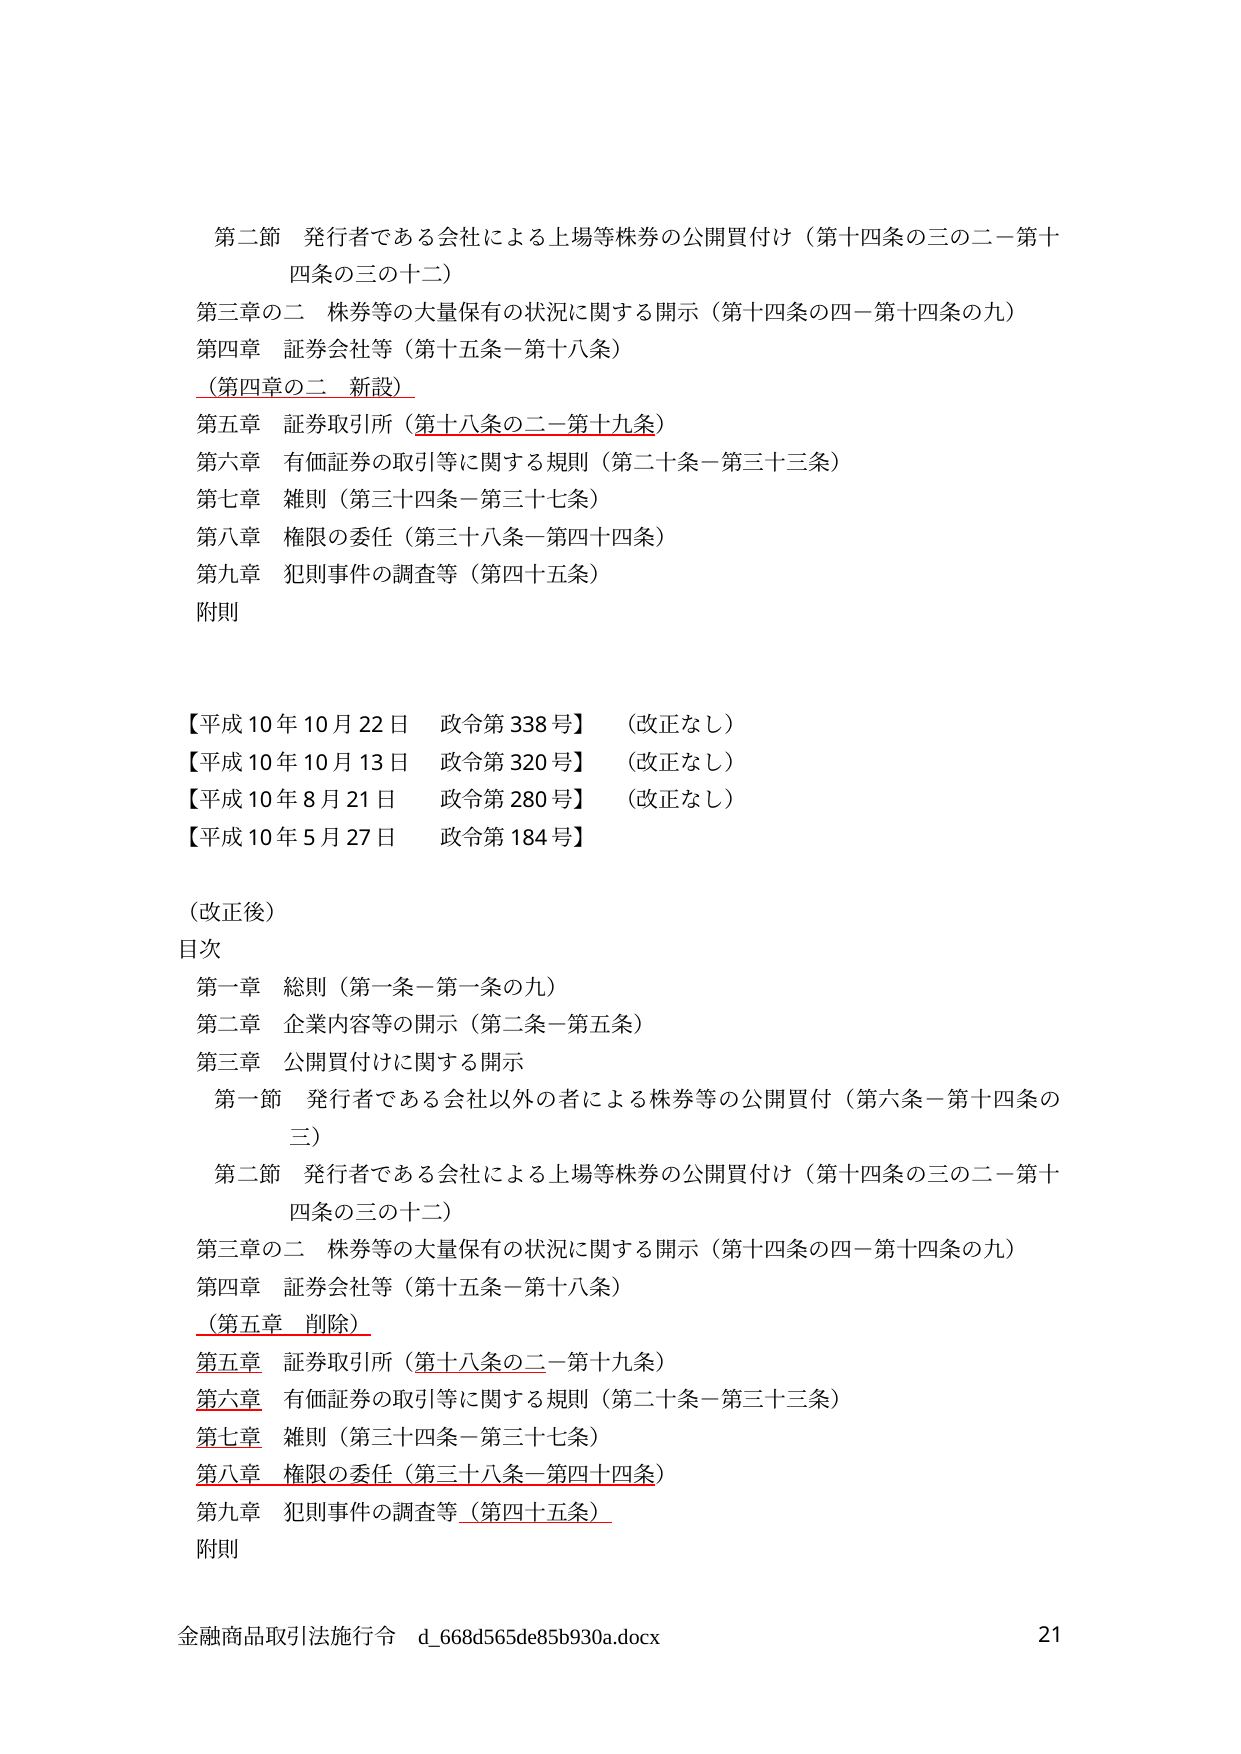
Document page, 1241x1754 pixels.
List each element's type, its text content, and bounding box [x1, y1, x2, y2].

text 第八章 権限の委任（第三十八条―第四十四条） [196, 1454, 1063, 1492]
text 【平成10年10月13日 政令第320号】 （改正なし） [177, 742, 1063, 779]
text 第一節 発行者である会社以外の者による株券等の公開買付（第六条－第十四条の三） [214, 1079, 1063, 1154]
text （第五章 削除） [196, 1304, 1063, 1342]
text 第五章 証券取引所（第十八条の二－第十九条） [196, 404, 1063, 442]
text 【平成10年5月27日 政令第184号】 [177, 817, 1063, 854]
text 第五章 証券取引所（第十八条の二－第十九条） [196, 1342, 1063, 1379]
text 第六章 有価証券の取引等に関する規則（第二十条－第三十三条） [196, 1379, 1063, 1417]
text 第二章 企業内容等の開示（第二条－第五条） [196, 1004, 1063, 1042]
text 附則 [196, 1529, 1063, 1567]
text 第四章 証券会社等（第十五条－第十八条） [196, 329, 1063, 367]
text 第九章 犯則事件の調査等（第四十五条） [196, 1492, 1063, 1529]
text 第三章の二 株券等の大量保有の状況に関する開示（第十四条の四－第十四条の九） [196, 292, 1063, 329]
text 第二節 発行者である会社による上場等株券の公開買付け（第十四条の三の二－第十四条の三の十二） [214, 1154, 1063, 1229]
text 附則 [196, 592, 1063, 629]
text 第七章 雑則（第三十四条－第三十七条） [196, 479, 1063, 517]
text 【平成10年10月22日 政令第338号】 （改正なし） [177, 704, 1063, 742]
text 第四章 証券会社等（第十五条－第十八条） [196, 1267, 1063, 1304]
text 第六章 有価証券の取引等に関する規則（第二十条－第三十三条） [196, 442, 1063, 479]
text 目次 [177, 929, 1063, 967]
text 第八章 権限の委任（第三十八条―第四十四条） [196, 517, 1063, 554]
text 第一章 総則（第一条－第一条の九） [196, 967, 1063, 1004]
text 【平成10年8月21日 政令第280号】 （改正なし） [177, 779, 1063, 817]
text 第二節 発行者である会社による上場等株券の公開買付け（第十四条の三の二－第十四条の三の十二） [214, 217, 1063, 292]
text 第七章 雑則（第三十四条－第三十七条） [196, 1417, 1063, 1454]
text 第九章 犯則事件の調査等（第四十五条） [196, 554, 1063, 592]
text （第四章の二 新設） [196, 367, 1063, 404]
text 第三章の二 株券等の大量保有の状況に関する開示（第十四条の四－第十四条の九） [196, 1229, 1063, 1267]
text （改正後） [177, 892, 1063, 929]
text 第三章 公開買付けに関する開示 [196, 1042, 1063, 1079]
